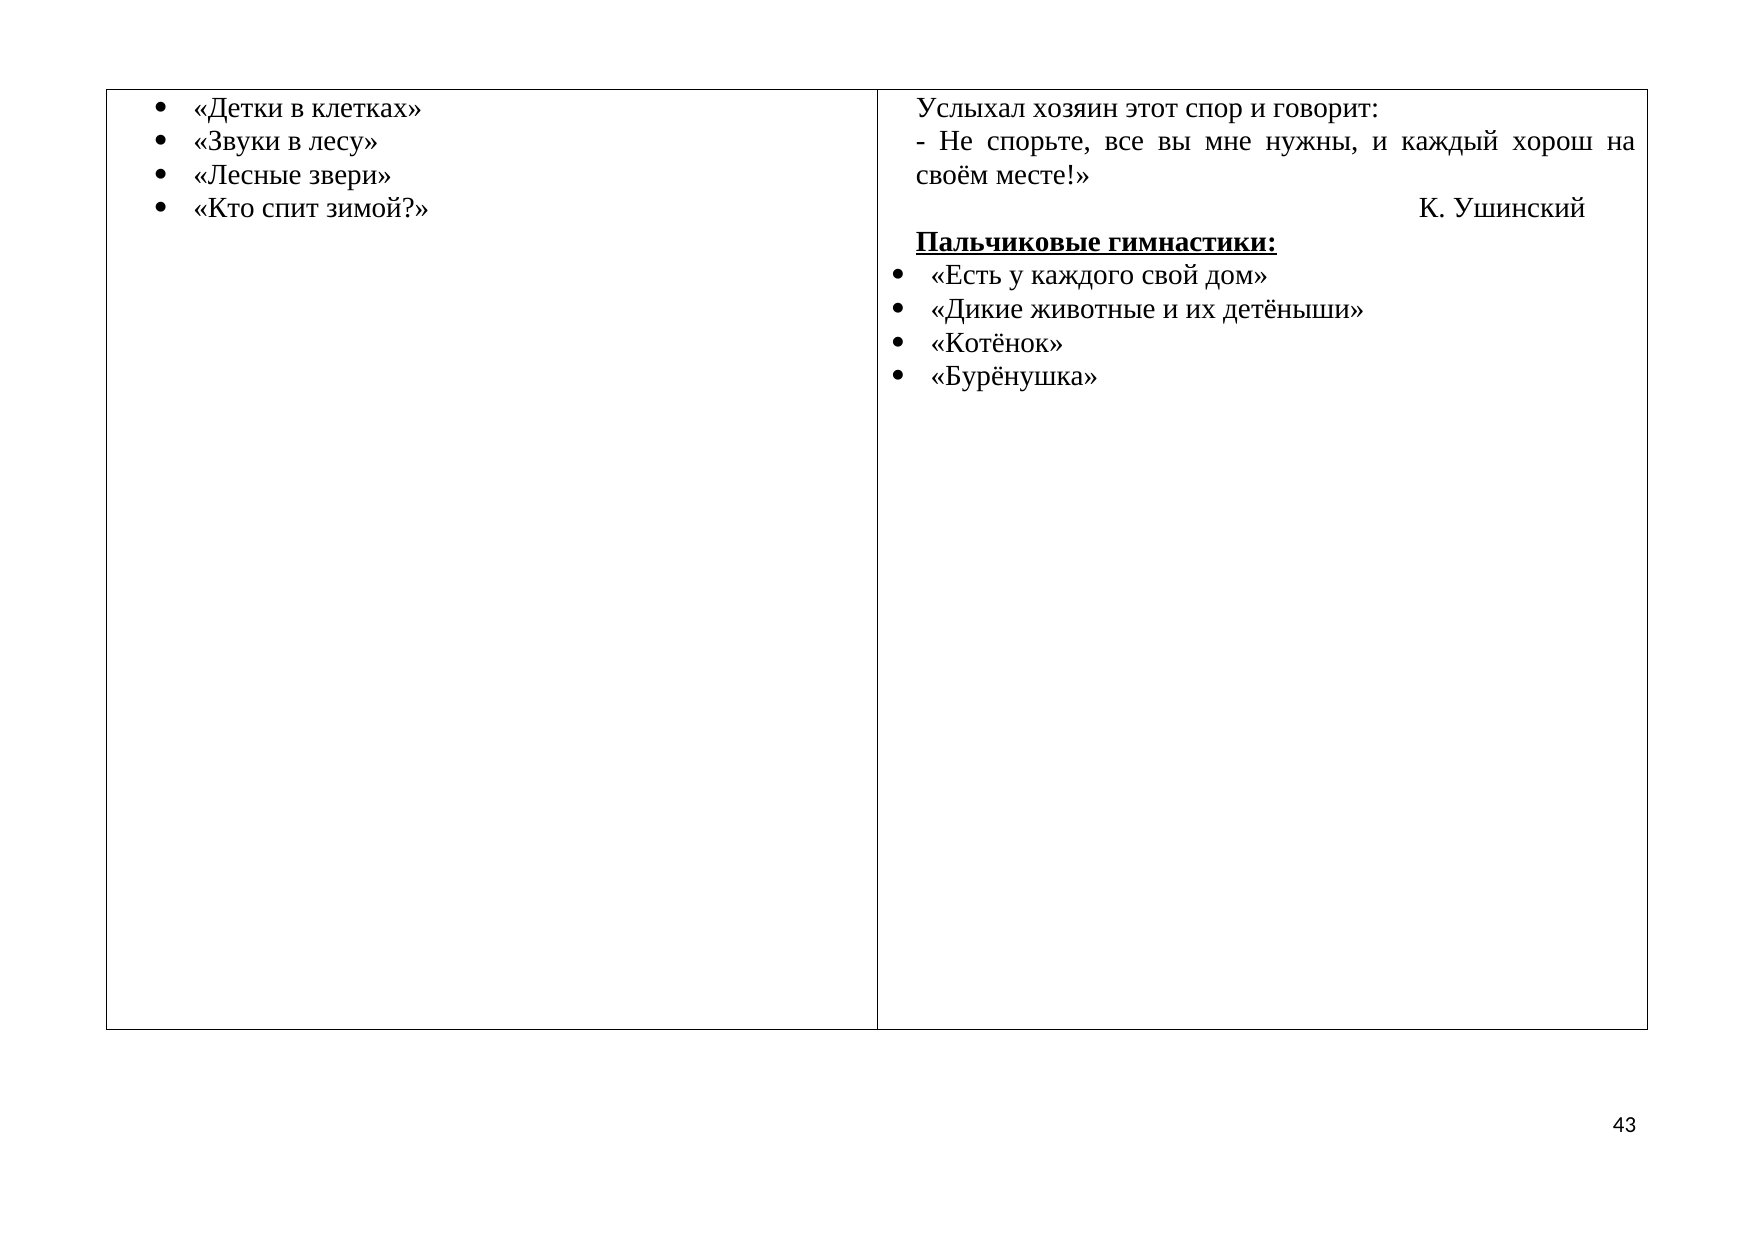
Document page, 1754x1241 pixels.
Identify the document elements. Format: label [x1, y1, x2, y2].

table_cell [107, 90, 877, 1029]
table_cell [878, 90, 1647, 1029]
